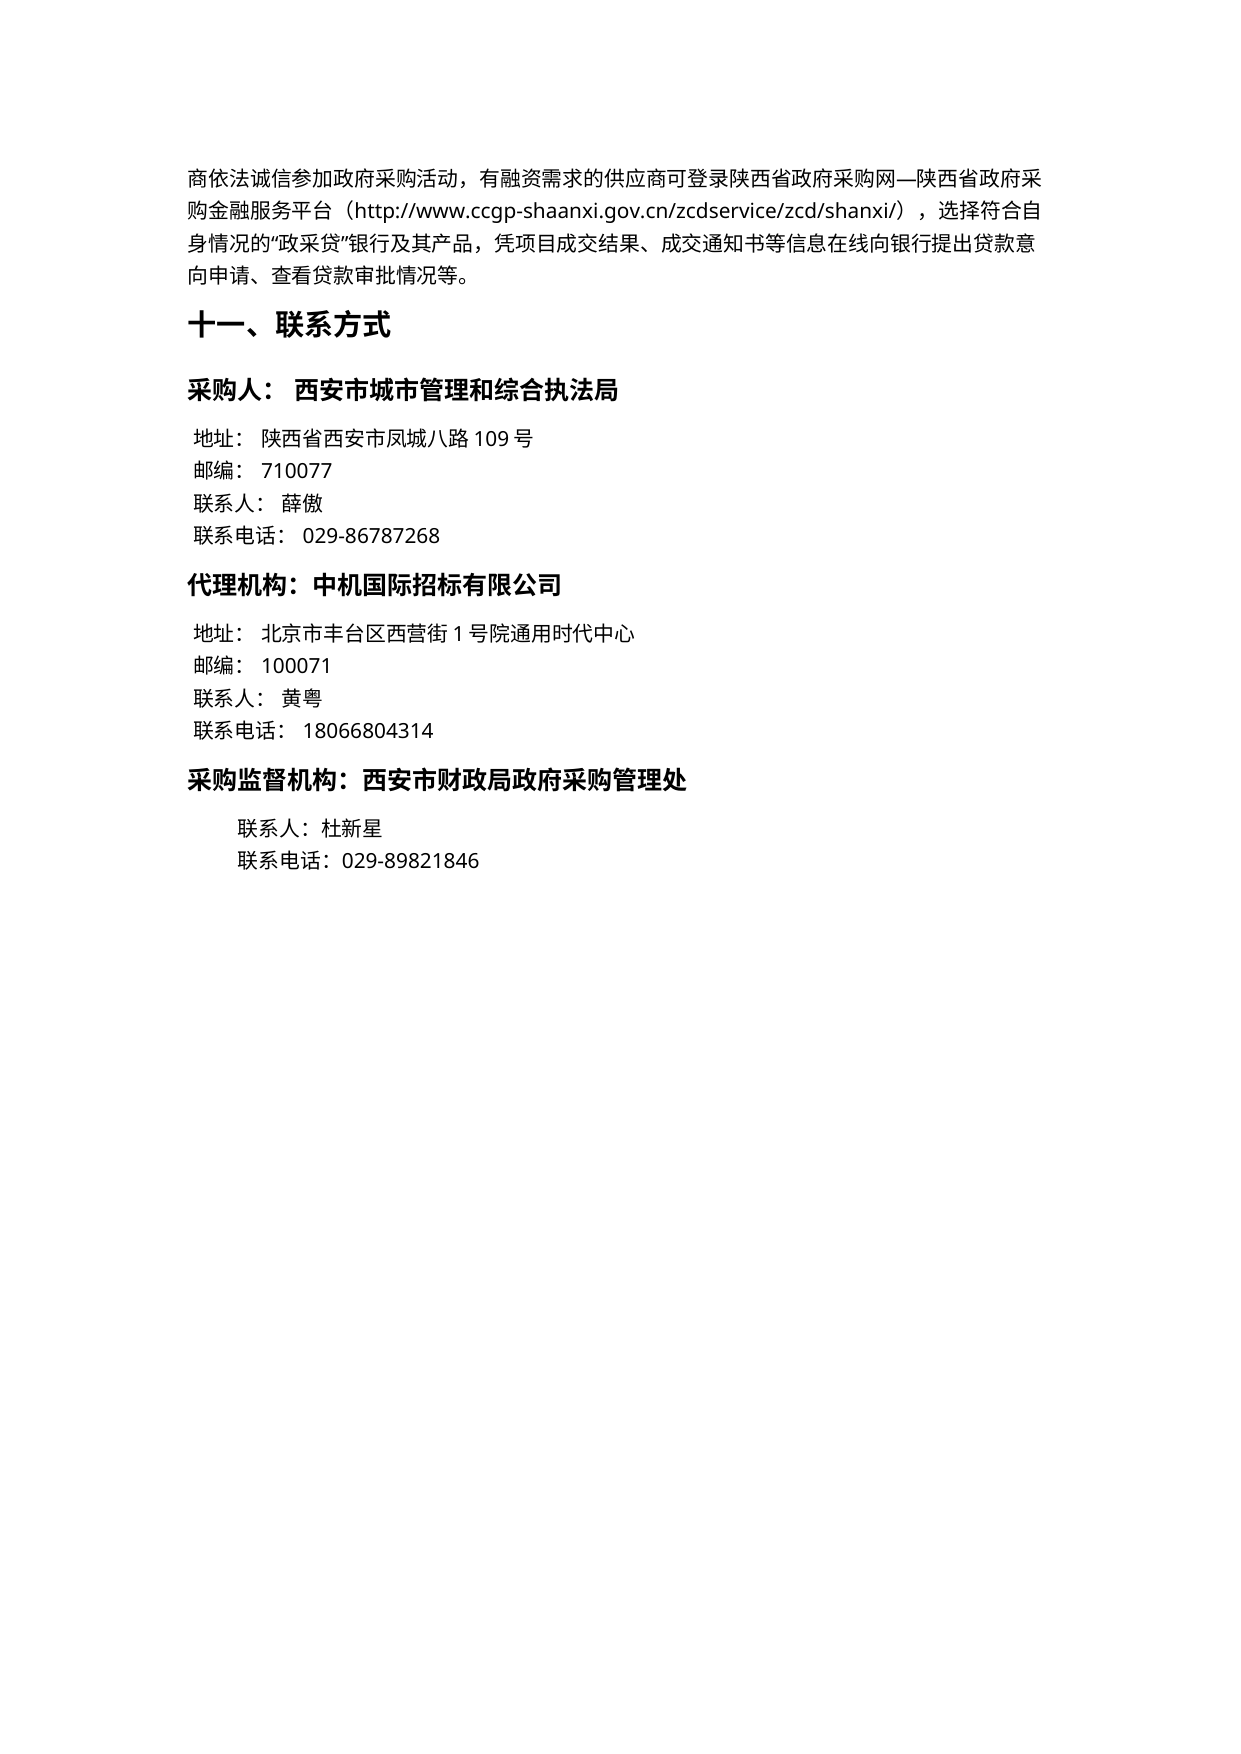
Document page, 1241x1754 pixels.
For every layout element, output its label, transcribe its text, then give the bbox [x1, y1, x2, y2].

text 联系电话：029-89821846 [187, 844, 1053, 877]
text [187, 162, 1053, 292]
text 联系电话： 18066804314 [187, 714, 1053, 747]
text 联系人： 薛傲 [187, 487, 1053, 519]
text 采购人： 西安市城市管理和综合执法局 [187, 357, 1053, 422]
text 邮编： 710077 [187, 454, 1053, 487]
text 地址： 陕西省西安市凤城八路109号 [187, 422, 1053, 454]
text 十一、联系方式 [187, 292, 1053, 357]
text 代理机构：中机国际招标有限公司 [187, 552, 1053, 617]
text 采购监督机构：西安市财政局政府采购管理处 [187, 747, 1053, 812]
text 地址： 北京市丰台区西营街1号院通用时代中心 [187, 617, 1053, 649]
text 联系人：杜新星 [187, 812, 1053, 844]
text 联系人： 黄粤 [187, 682, 1053, 714]
text 邮编： 100071 [187, 649, 1053, 682]
text 联系电话： 029-86787268 [187, 519, 1053, 552]
